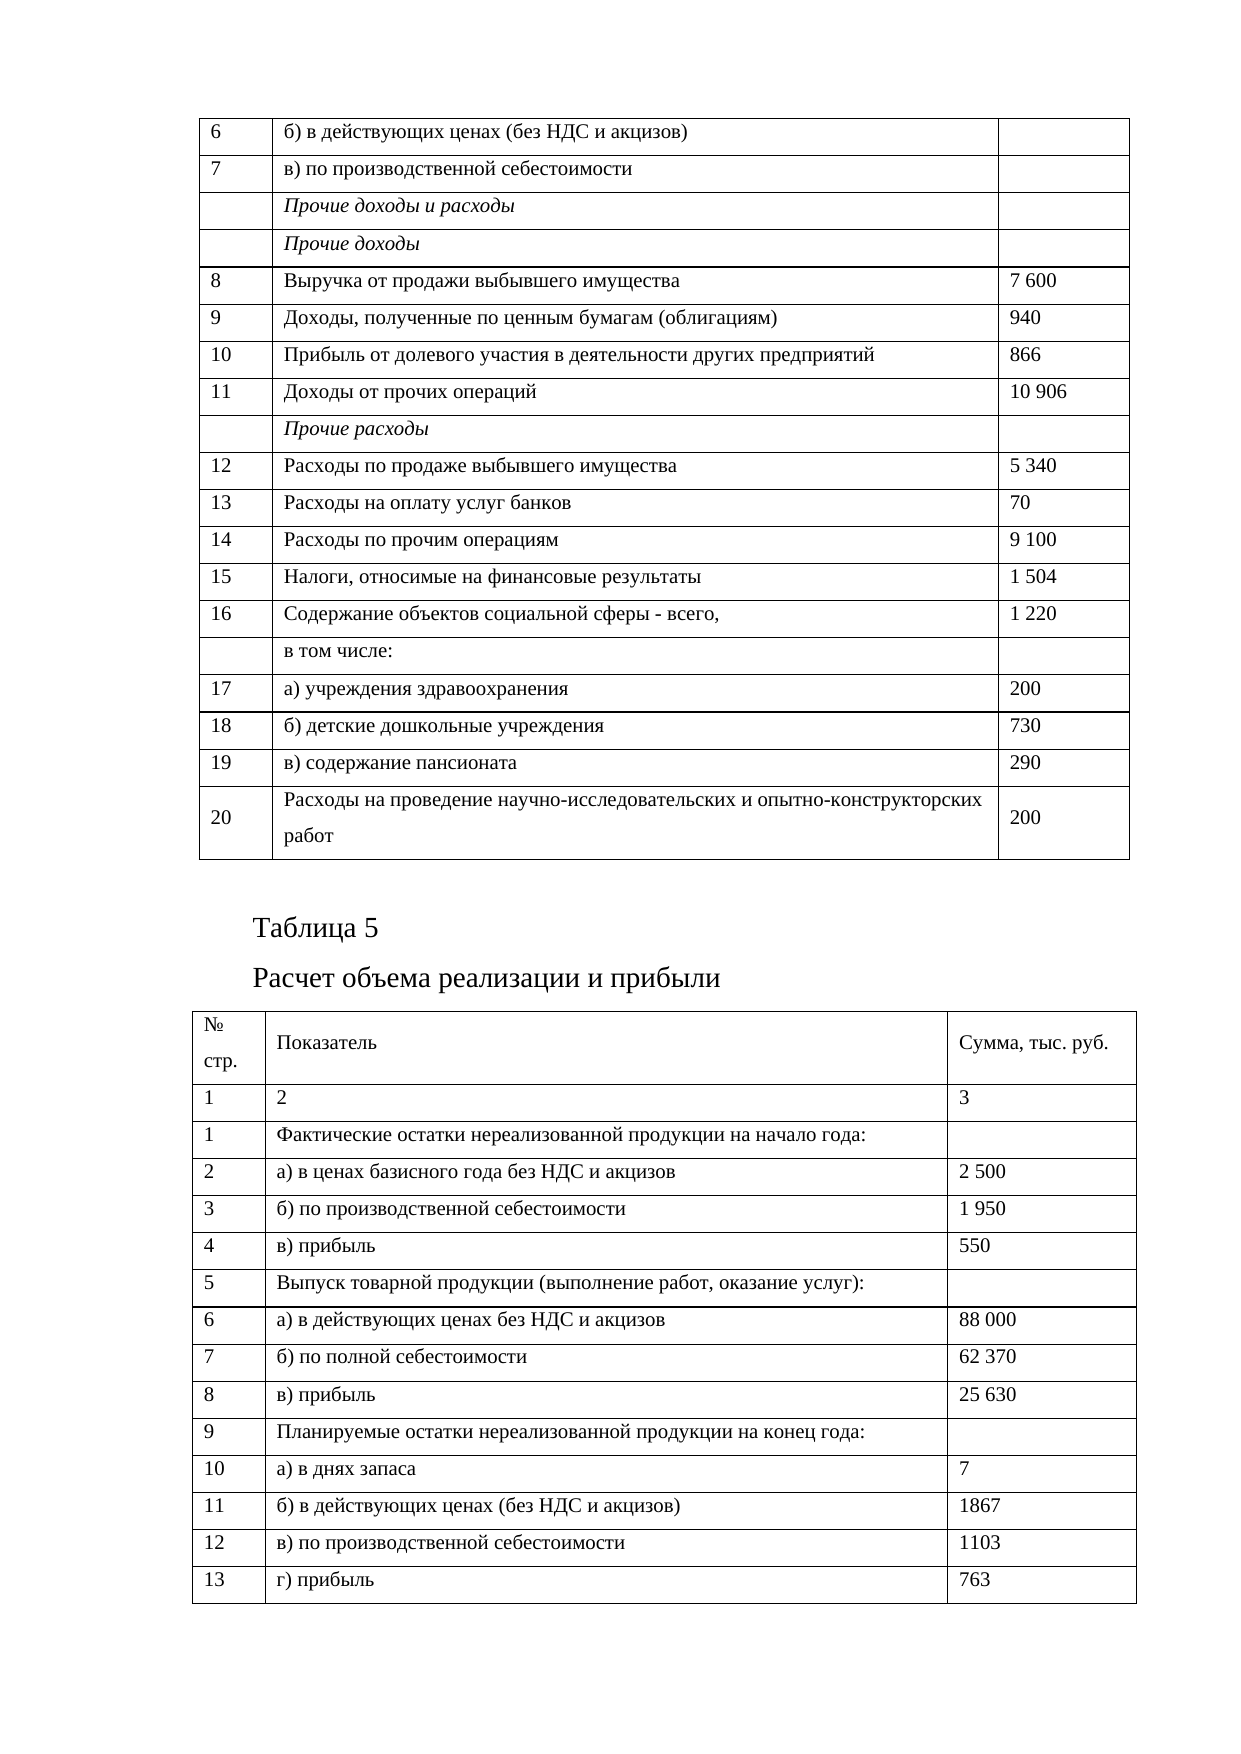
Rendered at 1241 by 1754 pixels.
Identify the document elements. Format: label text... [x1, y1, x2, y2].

table_cell а) в днях запаса [266, 1456, 947, 1492]
table_cell 12 [193, 1530, 265, 1566]
table_cell Прочие расходы [273, 416, 998, 452]
table_cell 940 [999, 305, 1129, 341]
table_cell [999, 156, 1129, 192]
table_cell в) прибыль [266, 1382, 947, 1418]
table_cell б) по полной себестоимости [266, 1345, 947, 1381]
table_cell Расходы по продаже выбывшего имущества [273, 453, 998, 489]
table_cell а) в ценах базисного года без НДС и акцизов [266, 1159, 947, 1195]
table_cell б) по производственной себестоимости [266, 1196, 947, 1232]
table_cell 200 [999, 675, 1129, 711]
table_cell 5 340 [999, 453, 1129, 489]
table_cell Прочие доходы и расходы [273, 193, 998, 229]
table_cell 62 370 [948, 1345, 1136, 1381]
table_cell 20 [200, 787, 272, 859]
table_cell 16 [200, 601, 272, 637]
table_cell 13 [200, 490, 272, 526]
table_cell [999, 119, 1129, 155]
table_cell [948, 1270, 1136, 1306]
table_cell 10 [193, 1456, 265, 1492]
table_cell 13 [193, 1567, 265, 1603]
table_cell 9 [193, 1419, 265, 1455]
table_cell [200, 230, 272, 266]
table_cell Фактические остатки нереализованной продукции на начало года: [266, 1122, 947, 1158]
table_cell 5 [193, 1270, 265, 1306]
table_header Показатель [266, 1012, 947, 1084]
table_cell 1 220 [999, 601, 1129, 637]
table_cell 9 [200, 305, 272, 341]
table_cell а) в действующих ценах без НДС и акцизов [266, 1308, 947, 1343]
table_cell в) содержание пансионата [273, 750, 998, 786]
table_cell 4 [193, 1233, 265, 1269]
table_cell 19 [200, 750, 272, 786]
table_cell в) по производственной себестоимости [273, 156, 998, 192]
table_cell 200 [999, 787, 1129, 859]
table_cell 70 [999, 490, 1129, 526]
table_cell 7 [200, 156, 272, 192]
table_cell 12 [200, 453, 272, 489]
table_cell 7 600 [999, 268, 1129, 303]
table_cell 1 504 [999, 564, 1129, 600]
table_cell г) прибыль [266, 1567, 947, 1603]
table_cell 18 [200, 713, 272, 748]
table_cell 8 [200, 268, 272, 303]
table_cell 10 [200, 342, 272, 378]
text Таблица 5 [177, 910, 1152, 944]
table_header № стр. [193, 1012, 265, 1084]
table_cell 1103 [948, 1530, 1136, 1566]
table_cell [200, 638, 272, 674]
table_cell 1867 [948, 1493, 1136, 1529]
table_cell [999, 638, 1129, 674]
table_cell а) учреждения здравоохранения [273, 675, 998, 711]
table_cell 763 [948, 1567, 1136, 1603]
table_cell 3 [948, 1085, 1136, 1121]
table_cell [999, 230, 1129, 266]
table_cell 3 [193, 1196, 265, 1232]
table_cell 11 [200, 379, 272, 415]
table_cell 7 [948, 1456, 1136, 1492]
table_cell 8 [193, 1382, 265, 1418]
table_header Сумма, тыс. руб. [948, 1012, 1136, 1084]
table_cell Прибыль от долевого участия в деятельности других предприятий [273, 342, 998, 378]
table_cell 6 [193, 1308, 265, 1343]
table_cell 866 [999, 342, 1129, 378]
table_cell Выручка от продажи выбывшего имущества [273, 268, 998, 303]
table_cell [999, 416, 1129, 452]
table_cell 9 100 [999, 527, 1129, 563]
table_cell 1 950 [948, 1196, 1136, 1232]
table_cell Содержание объектов социальной сферы - всего, [273, 601, 998, 637]
table_cell 7 [193, 1345, 265, 1381]
table_cell 15 [200, 564, 272, 600]
table_cell Расходы по прочим операциям [273, 527, 998, 563]
table_cell [948, 1419, 1136, 1455]
table_cell 2 [266, 1085, 947, 1121]
table_cell б) детские дошкольные учреждения [273, 713, 998, 748]
table_cell 88 000 [948, 1308, 1136, 1343]
table_cell 10 906 [999, 379, 1129, 415]
table_cell 6 [200, 119, 272, 155]
table_cell 1 [193, 1122, 265, 1158]
text Расчет объема реализации и прибыли [177, 960, 1152, 994]
table_cell Выпуск товарной продукции (выполнение работ, оказание услуг): [266, 1270, 947, 1306]
table_cell 25 630 [948, 1382, 1136, 1418]
table_cell [999, 193, 1129, 229]
table_cell в том числе: [273, 638, 998, 674]
table_cell Доходы, полученные по ценным бумагам (облигациям) [273, 305, 998, 341]
table_cell 2 500 [948, 1159, 1136, 1195]
table_cell в) прибыль [266, 1233, 947, 1269]
table_cell 17 [200, 675, 272, 711]
table_cell [200, 416, 272, 452]
table_cell [200, 193, 272, 229]
table_cell 290 [999, 750, 1129, 786]
table_cell б) в действующих ценах (без НДС и акцизов) [273, 119, 998, 155]
table_cell 550 [948, 1233, 1136, 1269]
table_cell в) по производственной себестоимости [266, 1530, 947, 1566]
table_cell Расходы на проведение научно-исследовательских и опытно-конструкторских работ [273, 787, 998, 859]
table_cell Налоги, относимые на финансовые результаты [273, 564, 998, 600]
table_cell Прочие доходы [273, 230, 998, 266]
table_cell Доходы от прочих операций [273, 379, 998, 415]
table_cell 1 [193, 1085, 265, 1121]
table_cell 2 [193, 1159, 265, 1195]
table_cell 730 [999, 713, 1129, 748]
table_cell б) в действующих ценах (без НДС и акцизов) [266, 1493, 947, 1529]
table_cell Планируемые остатки нереализованной продукции на конец года: [266, 1419, 947, 1455]
table_cell [948, 1122, 1136, 1158]
table_cell Расходы на оплату услуг банков [273, 490, 998, 526]
table_cell 11 [193, 1493, 265, 1529]
table_cell 14 [200, 527, 272, 563]
